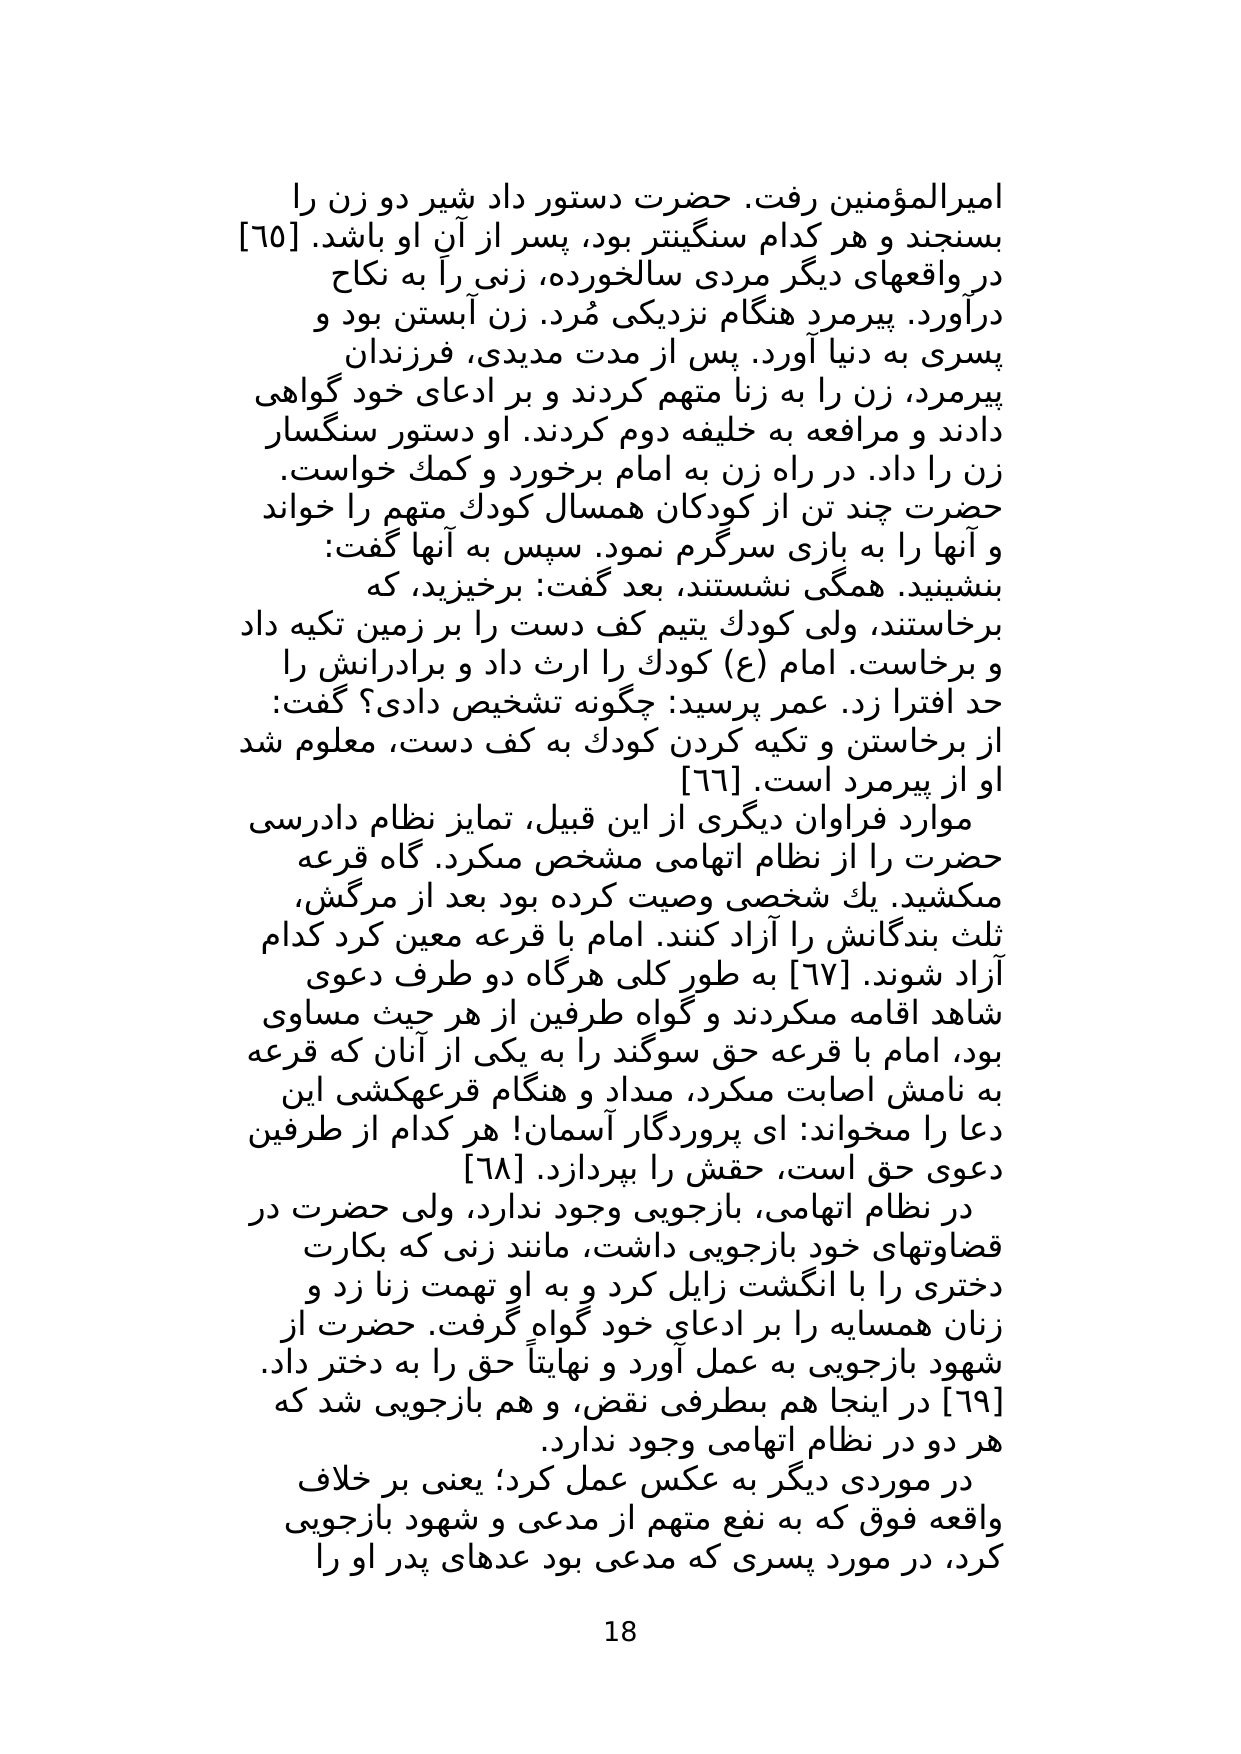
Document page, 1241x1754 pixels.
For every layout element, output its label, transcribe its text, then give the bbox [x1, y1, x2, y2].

text موارد فراوان ديگرى از اين قبيل، تمايز نظام دادرسى حضرت را از نظام اتهامى مشخص مى‏كرد. گاه قرعه مى‏كشيد. يك شخصى وصيت كرده بود بعد از مرگش، ثلث بندگانش را آزاد كنند. امام با قرعه معين كرد كدام آزاد شوند. [٦٧] به طور كلى هرگاه دو طرف دعوى‏ شاهد اقامه مى‏كردند و گواه طرفين از هر حيث مساوى بود، امام با قرعه حق سوگند را به يكى از آنان كه قرعه به نامش اصابت مى‏كرد، مى‏داد و هنگام قرعه‏كشى اين دعا را مى‏خواند: اى پروردگار آسمان! هر كدام از طرفين دعوى‏ حق است، حقش را بپردازد. [٦٨] [236, 799, 1004, 1187]
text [236, 177, 1004, 799]
text در نظام اتهامى، بازجويى وجود ندارد، ولى حضرت در قضاوتهاى خود بازجويى داشت، مانند زنى كه بكارت دخترى را با انگشت زايل كرد و به او تهمت زنا زد و زنان همسايه را بر ادعاى خود گواه گرفت. حضرت از شهود بازجويى به عمل آورد و نهايتاً حق را به دختر داد. [٦٩] در اينجا هم بى‏طرفى نقض، و هم بازجويى شد كه هر دو در نظام اتهامى وجود ندارد. [236, 1187, 1004, 1459]
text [236, 1459, 1004, 1576]
